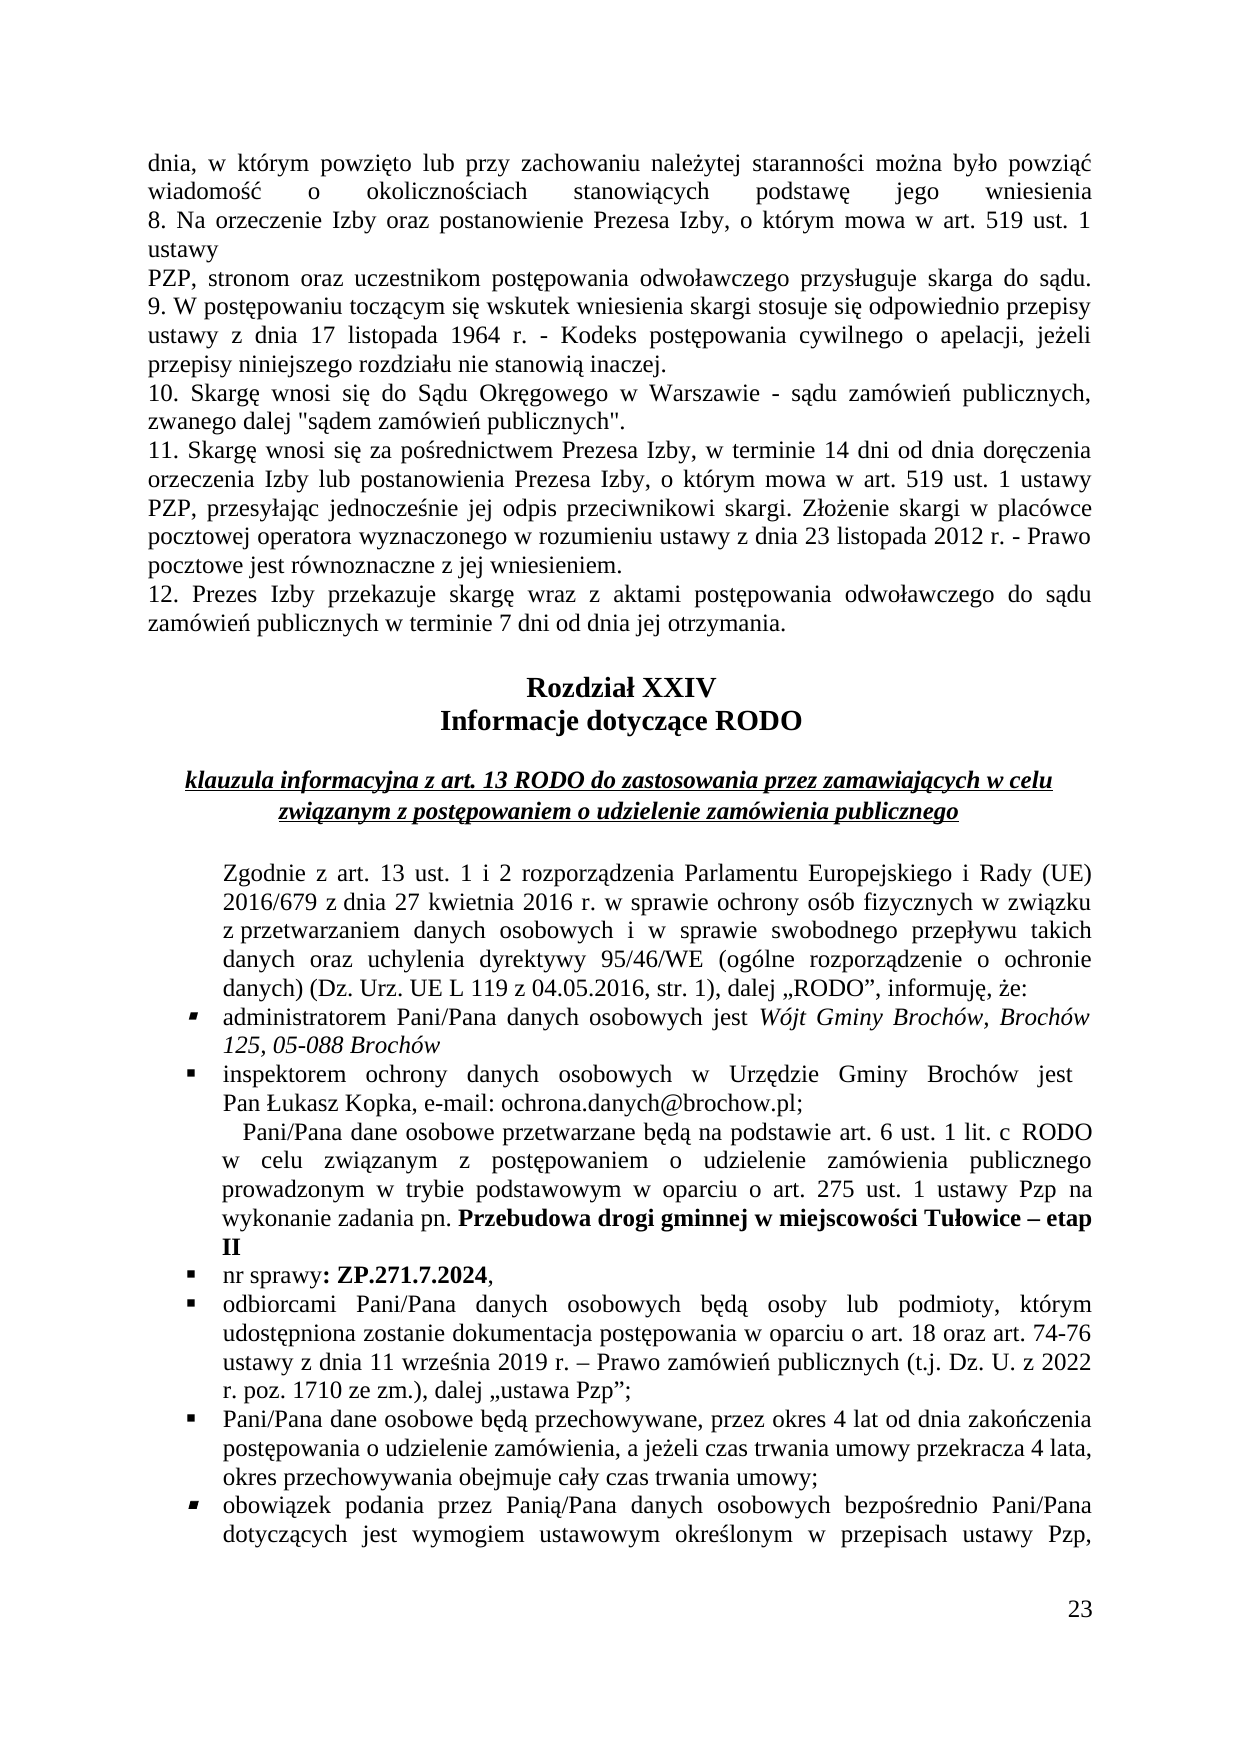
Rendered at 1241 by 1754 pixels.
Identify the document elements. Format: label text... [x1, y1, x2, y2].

text Zgodnie z art. 13 ust. 1 i 2 rozporządzenia Parlamentu Europejskiego i Rady (UE) 2016/679 z dnia 27 kwietnia 2016 r. w sprawie ochrony osób fizycznych w związku z przetwarzaniem danych osobowych i w sprawie swobodnego przepływu takich danych oraz uchylenia dyrektywy 95/46/WE (ogólne rozporządzenie o ochronie danych) (Dz. Urz. UE L 119 z 04.05.2016, str. 1), dalej „RODO”, informuję, że: [223, 858, 1093, 1002]
text Pani/Pana dane osobowe przetwarzane będą na podstawie art. 6 ust. 1 lit. c RODO w celu związanym z postępowaniem o udzielenie zamówienia publicznego prowadzonym w trybie podstawowym w oparciu o art. 275 ust. 1 ustawy Pzp na wykonanie zadania pn. Przebudowa drogi gminnej w miejscowości Tułowice – etap II [162, 1117, 1093, 1261]
text 10. Skargę wnosi się do Sądu Okręgowego w Warszawie - sądu zamówień publicznych, zwanego dalej "sądem zamówień publicznych". [148, 378, 1093, 435]
text Rozdział XXIV [150, 670, 1093, 703]
text 11. Skargę wnosi się za pośrednictwem Prezesa Izby, w terminie 14 dni od dnia doręczenia orzeczenia Izby lub postanowienia Prezesa Izby, o którym mowa w art. 519 ust. 1 ustawy PZP, przesyłając jednocześnie jej odpis przeciwnikowi skargi. Złożenie skargi w placówce pocztowej operatora wyznaczonego w rozumieniu ustawy z dnia 23 listopada 2012 r. - Prawo pocztowe jest równoznaczne z jej wniesieniem. [148, 435, 1093, 579]
list nr sprawy: ZP.271.7.2024, [185, 1261, 1093, 1289]
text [148, 148, 1093, 378]
text 12. Prezes Izby przekazuje skargę wraz z aktami postępowania odwoławczego do sądu zamówień publicznych w terminie 7 dni od dnia jej otrzymania. [148, 579, 1093, 636]
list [185, 1491, 1093, 1548]
list inspektorem ochrony danych osobowych w Urzędzie Gminy Brochów jest Pan Łukasz Kopka, e-mail: ochrona.danych@brochow.pl; [185, 1059, 1093, 1117]
list odbiorcami Pani/Pana danych osobowych będą osoby lub podmioty, którym udostępniona zostanie dokumentacja postępowania w oparciu o art. 18 oraz art. 74-76 ustawy z dnia 11 września 2019 r. – Prawo zamówień publicznych (t.j. Dz. U. z 2022 r. poz. 1710 ze zm.), dalej „ustawa Pzp”; [185, 1289, 1093, 1404]
text Informacje dotyczące RODO [150, 703, 1093, 737]
list Pani/Pana dane osobowe będą przechowywane, przez okres 4 lat od dnia zakończenia postępowania o udzielenie zamówienia, a jeżeli czas trwania umowy przekracza 4 lata, okres przechowywania obejmuje cały czas trwania umowy; [185, 1404, 1093, 1491]
text klauzula informacyjna z art. 13 RODO do zastosowania przez zamawiających w celu związanym z postępowaniem o udzielenie zamówienia publicznego [148, 765, 1093, 825]
list administratorem Pani/Pana danych osobowych jest Wójt Gminy Brochów, Brochów 125, 05-088 Brochów [185, 1002, 1093, 1059]
